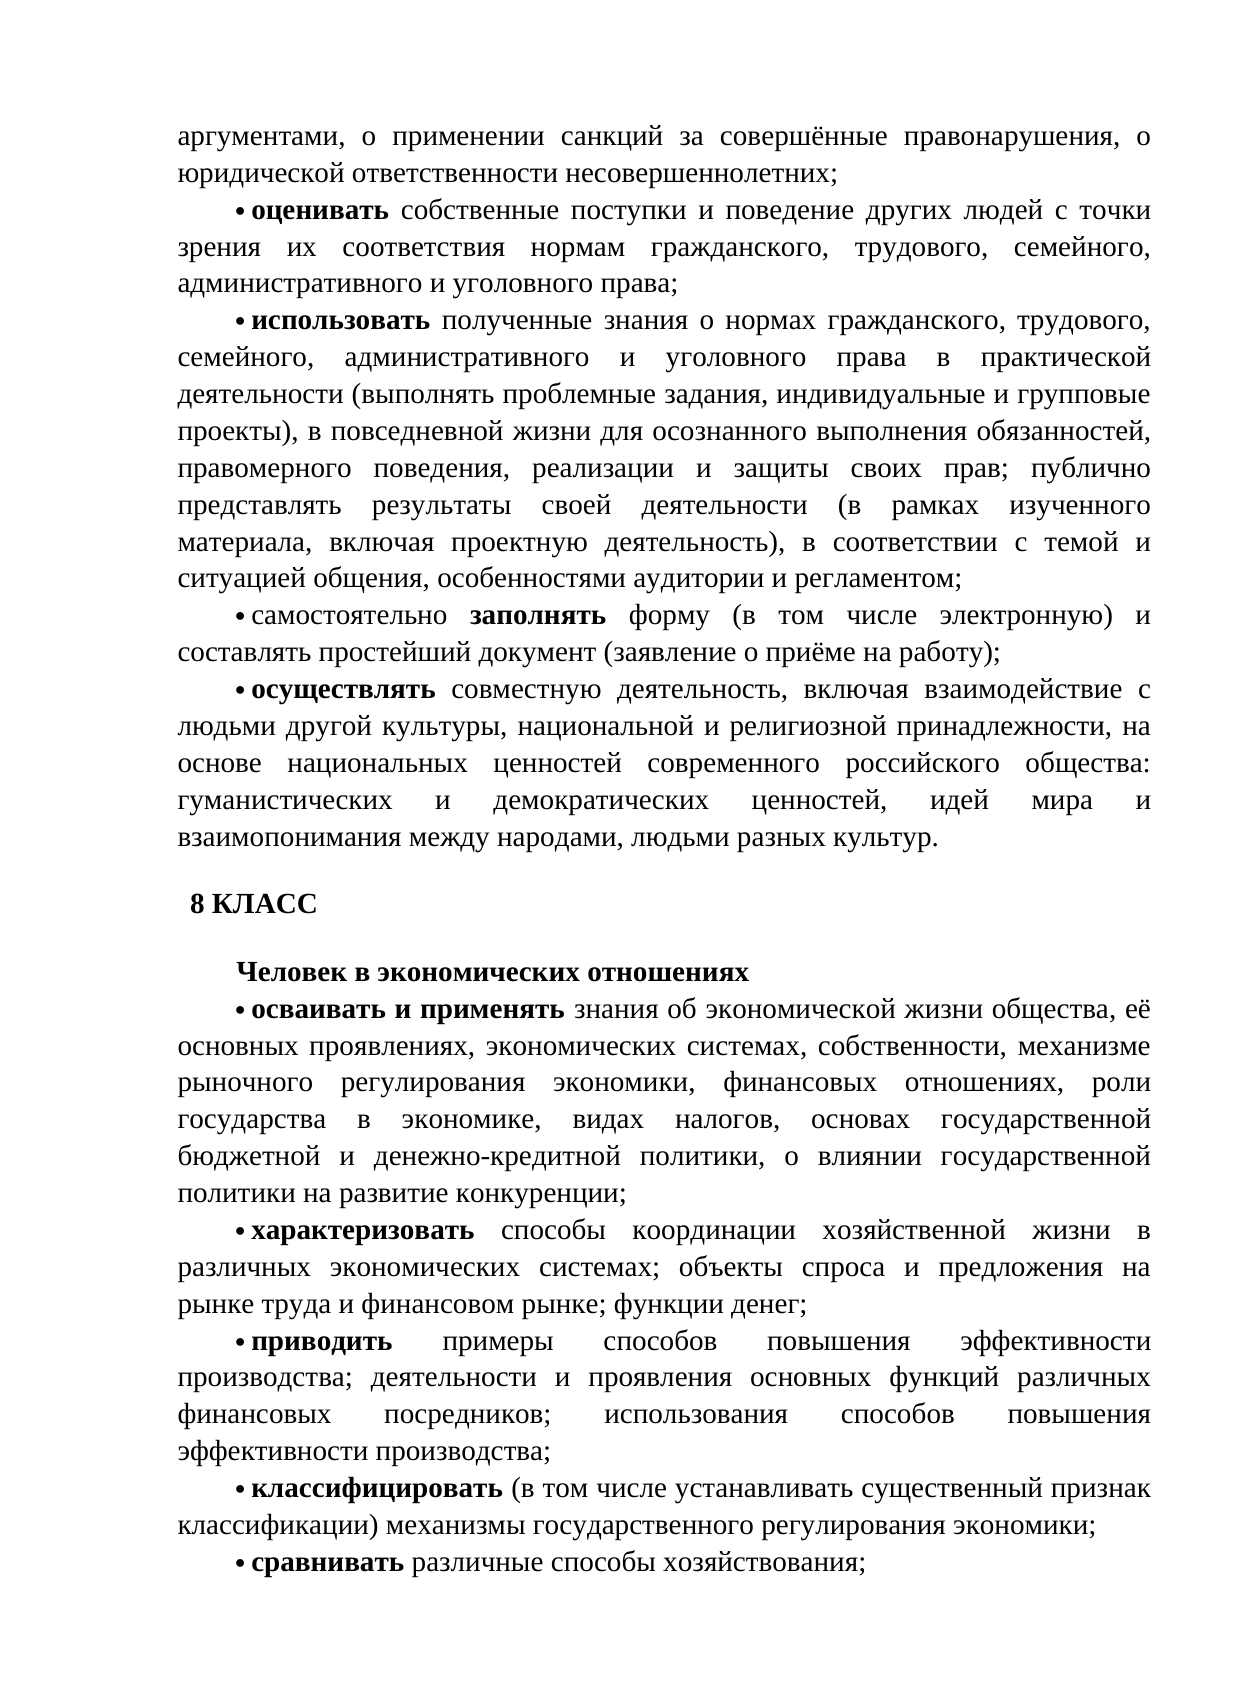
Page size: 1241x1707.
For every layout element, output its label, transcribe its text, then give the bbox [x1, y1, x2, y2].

list оценивать собственные поступки и поведение других людей с точки зрения их соответствия нормам гражданского, трудового, семейного, административного и уголовного права; [177, 192, 1152, 299]
list приводить примеры способов повышения эффективности производства; деятельности и проявления основных функций различных финансовых посредников; использования способов повышения эффективности производства; [177, 1323, 1152, 1467]
text Человек в экономических отношениях [177, 954, 1152, 987]
list использовать полученные знания о нормах гражданского, трудового, семейного, административного и уголовного права в практической деятельности (выполнять проблемные задания, индивидуальные и групповые проекты), в повседневной жизни для осознанного выполнения обязанностей, правомерного поведения, реализации и защиты своих прав; публично представлять результаты своей деятельности (в рамках изученного материала, включая проектную деятельность), в соответствии с темой и ситуацией общения, особенностями аудитории и регламентом; [177, 302, 1152, 594]
list осуществлять совместную деятельность, включая взаимодействие с людьми другой культуры, национальной и религиозной принадлежности, на основе национальных ценностей современного российского общества: гуманистических и демократических ценностей, идей мира и взаимопонимания между народами, людьми разных культур. [177, 671, 1152, 852]
list сравнивать различные способы хозяйствования; [177, 1544, 1152, 1577]
list классифицировать (в том числе устанавливать существенный признак классификации) механизмы государственного регулирования экономики; [177, 1470, 1152, 1541]
list осваивать и применять знания об экономической жизни общества, её основных проявлениях, экономических системах, собственности, механизме рыночного регулирования экономики, финансовых отношениях, роли государства в экономике, видах налогов, основах государственной бюджетной и денежно-кредитной политики, о влиянии государственной политики на развитие конкуренции; [177, 991, 1152, 1209]
text 8 КЛАСС [190, 886, 1152, 920]
list самостоятельно заполнять форму (в том числе электронную) и составлять простейший документ (заявление о приёме на работу); [177, 597, 1152, 668]
list характеризовать способы координации хозяйственной жизни в различных экономических системах; объекты спроса и предложения на рынке труда и финансовом рынке; функции денег; [177, 1212, 1152, 1319]
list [177, 118, 1152, 188]
